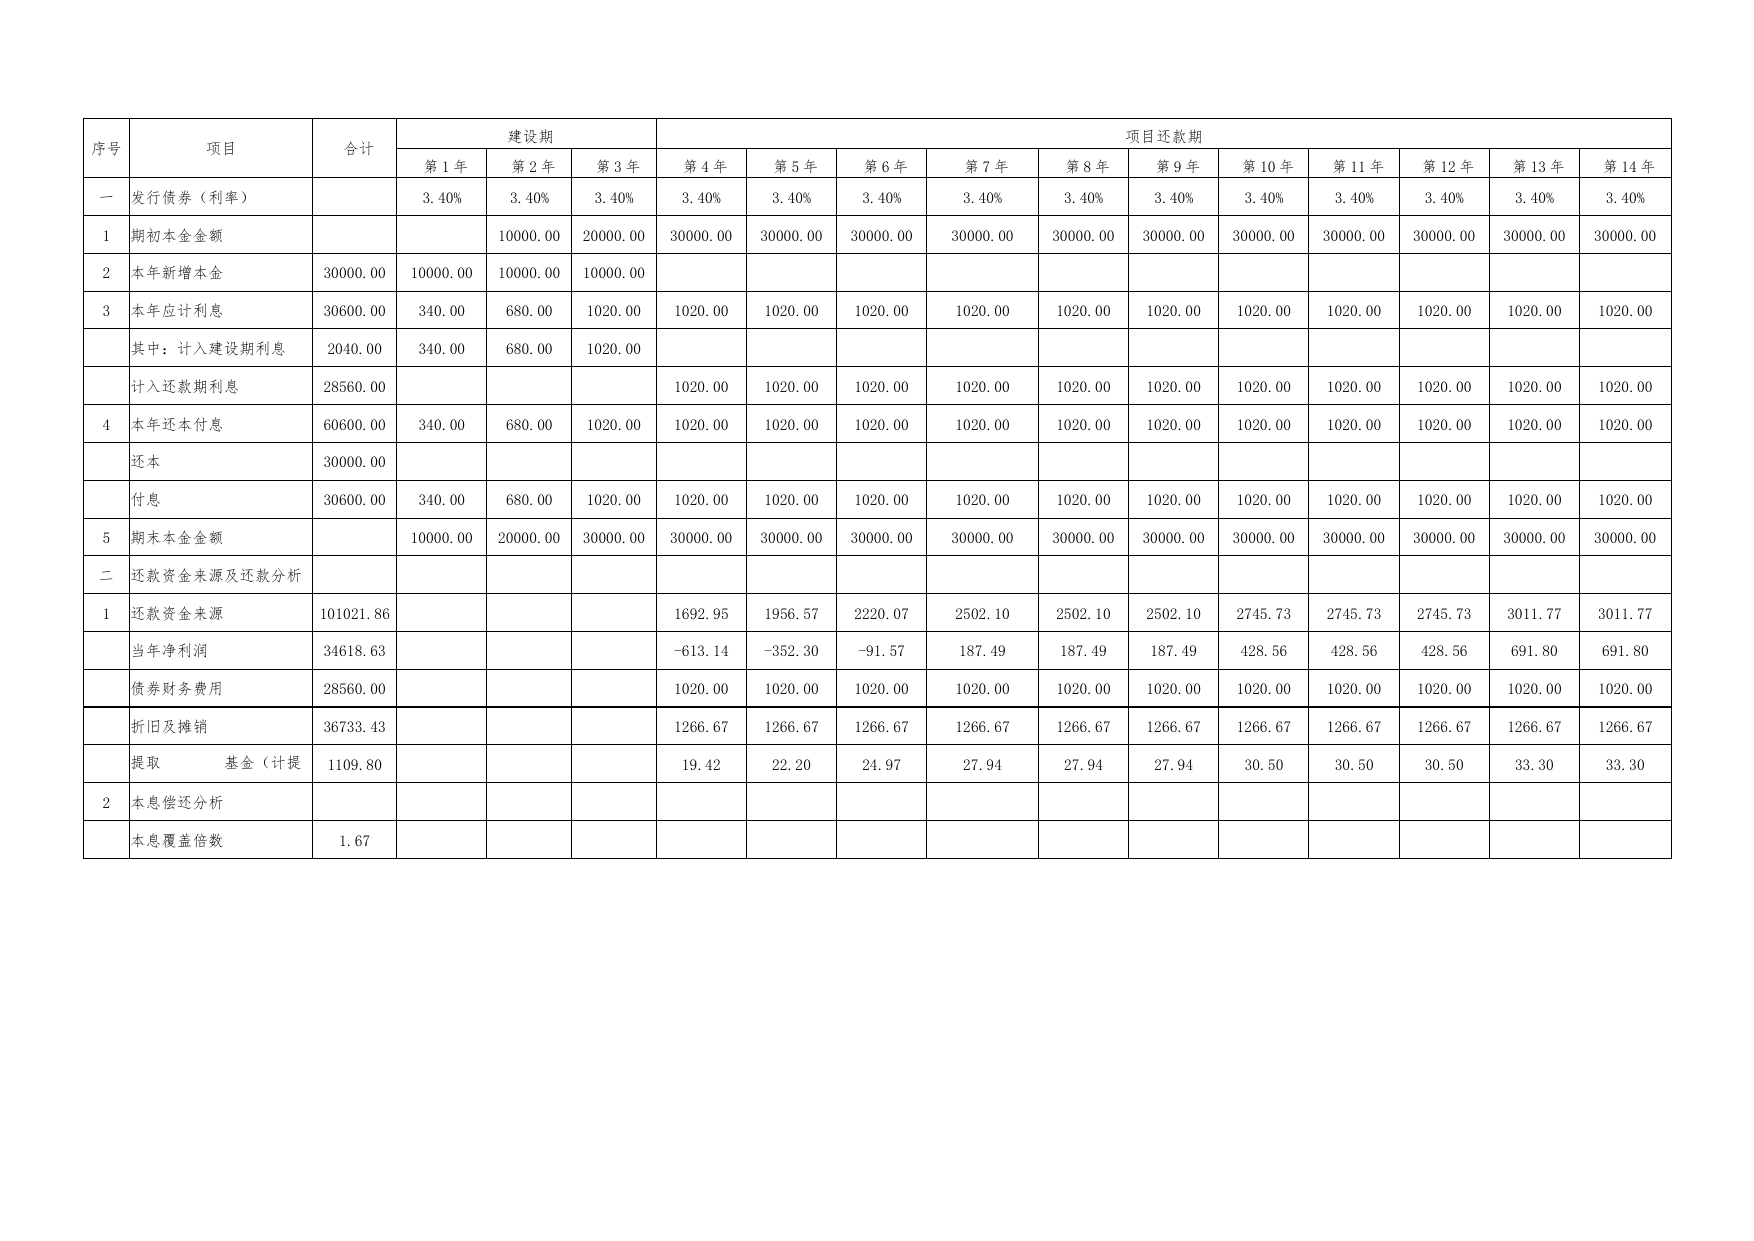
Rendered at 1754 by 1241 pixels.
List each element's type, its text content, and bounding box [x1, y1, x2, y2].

table_cell 3 [84, 292, 129, 328]
table_cell 1020.00 [837, 292, 926, 328]
table_cell 1020.00 [927, 670, 1038, 706]
table_cell 1020.00 [1039, 405, 1128, 442]
table_header 建设期 [397, 119, 656, 148]
table_cell [1129, 329, 1218, 366]
table_cell [747, 254, 836, 291]
table_cell 428.56 [1400, 632, 1489, 669]
table_cell [572, 821, 656, 858]
table_cell [927, 254, 1038, 291]
table_cell 3.40% [572, 178, 656, 215]
table_cell 1266.67 [1490, 708, 1579, 744]
table_cell 1020.00 [1129, 367, 1218, 404]
table_cell [1219, 556, 1308, 593]
table_cell 34618.63 [313, 632, 396, 669]
table_cell [927, 783, 1038, 820]
table_cell [1490, 556, 1579, 593]
table_cell 30000.00 [657, 519, 746, 555]
table_cell 2040.00 [313, 329, 396, 366]
table_cell 33.30 [1580, 745, 1671, 782]
table_cell 30000.00 [747, 519, 836, 555]
table_cell 2502.10 [1129, 594, 1218, 631]
table_cell 第2年 [487, 149, 571, 177]
table_cell [1309, 443, 1399, 479]
table_cell [397, 745, 486, 782]
table_cell 30600.00 [313, 292, 396, 328]
table_cell 5 [84, 519, 129, 555]
table_cell 680.00 [487, 329, 571, 366]
table_cell 30000.00 [837, 216, 926, 253]
table_cell [1490, 329, 1579, 366]
table_cell 折旧及摊销 [130, 708, 312, 744]
table_cell [1309, 254, 1399, 291]
table_cell 10000.00 [572, 254, 656, 291]
table_cell 3.40% [1580, 178, 1671, 215]
table_cell [927, 556, 1038, 593]
table_cell 其中：计入建设期利息 [130, 329, 312, 366]
table_cell 第5年 [747, 149, 836, 177]
table_cell 1020.00 [837, 481, 926, 517]
table_cell 1020.00 [1129, 292, 1218, 328]
table_cell [1400, 329, 1489, 366]
table_cell 19.42 [657, 745, 746, 782]
table_cell 第8年 [1039, 149, 1128, 177]
table_cell [1400, 443, 1489, 479]
table_cell [84, 481, 129, 517]
table_cell [572, 708, 656, 744]
table_cell [837, 443, 926, 479]
table_cell [1039, 329, 1128, 366]
table_cell 1020.00 [1219, 481, 1308, 517]
table_cell [1219, 254, 1308, 291]
table_cell [397, 708, 486, 744]
table_cell [1129, 821, 1218, 858]
table_cell 1020.00 [1490, 481, 1579, 517]
table_cell [747, 821, 836, 858]
table_cell [1219, 783, 1308, 820]
table_cell 1020.00 [572, 405, 656, 442]
table_cell [1580, 821, 1671, 858]
table_cell 30000.00 [1580, 216, 1671, 253]
table_cell [837, 254, 926, 291]
table_cell 2502.10 [1039, 594, 1128, 631]
table_cell 691.80 [1580, 632, 1671, 669]
table_cell 30000.00 [657, 216, 746, 253]
table_cell 第1年 [397, 149, 486, 177]
table_cell [487, 556, 571, 593]
table_cell 2 [84, 783, 129, 820]
table_cell [313, 178, 396, 215]
table_cell 30000.00 [1580, 519, 1671, 555]
table_cell [487, 594, 571, 631]
table_cell [747, 443, 836, 479]
table_cell 187.49 [1039, 632, 1128, 669]
table_cell 340.00 [397, 292, 486, 328]
table_cell 本息偿还分析 [130, 783, 312, 820]
table_cell 30000.00 [1129, 216, 1218, 253]
table_cell 1020.00 [747, 292, 836, 328]
table_cell 第11年 [1309, 149, 1399, 177]
table_cell 1020.00 [837, 670, 926, 706]
table_cell 1020.00 [747, 367, 836, 404]
table_cell 本年应计利息 [130, 292, 312, 328]
table_cell 1020.00 [1580, 670, 1671, 706]
table_cell 1 [84, 216, 129, 253]
table_cell 1956.57 [747, 594, 836, 631]
table_cell 1020.00 [1219, 367, 1308, 404]
table_cell [747, 556, 836, 593]
table_cell [84, 632, 129, 669]
table_cell [1490, 783, 1579, 820]
table_cell 22.20 [747, 745, 836, 782]
table_cell 第7年 [927, 149, 1038, 177]
table_cell 1020.00 [927, 292, 1038, 328]
table_cell 28560.00 [313, 670, 396, 706]
table_cell 2 [84, 254, 129, 291]
table_cell 期初本金金额 [130, 216, 312, 253]
table_cell [572, 670, 656, 706]
table_cell 3011.77 [1490, 594, 1579, 631]
table_cell 30000.00 [1400, 216, 1489, 253]
table_cell 30.50 [1400, 745, 1489, 782]
table_cell 340.00 [397, 405, 486, 442]
table_cell 1020.00 [1490, 670, 1579, 706]
table_cell [1400, 783, 1489, 820]
table_cell [837, 329, 926, 366]
table_cell 第12年 [1400, 149, 1489, 177]
table_cell [657, 556, 746, 593]
table_cell [397, 594, 486, 631]
table_cell 10000.00 [397, 254, 486, 291]
table_cell 30.50 [1219, 745, 1308, 782]
table_cell 1692.95 [657, 594, 746, 631]
table_cell 1020.00 [1129, 405, 1218, 442]
table_cell 1020.00 [657, 481, 746, 517]
table_cell 1020.00 [1580, 292, 1671, 328]
table_cell [837, 821, 926, 858]
table_cell 428.56 [1309, 632, 1399, 669]
table_cell [397, 443, 486, 479]
table_cell [1580, 783, 1671, 820]
table_cell [1129, 443, 1218, 479]
table_cell 3.40% [747, 178, 836, 215]
table_cell 第6年 [837, 149, 926, 177]
table_cell [487, 745, 571, 782]
table_cell [572, 745, 656, 782]
table_cell 428.56 [1219, 632, 1308, 669]
table_cell 3.40% [1309, 178, 1399, 215]
table_cell 30000.00 [313, 254, 396, 291]
table_cell 3.40% [1219, 178, 1308, 215]
table_cell 1020.00 [1490, 367, 1579, 404]
table_cell 3.40% [927, 178, 1038, 215]
table_cell 27.94 [1039, 745, 1128, 782]
table_cell 187.49 [1129, 632, 1218, 669]
table_cell [487, 367, 571, 404]
table_cell [572, 632, 656, 669]
table_cell [397, 216, 486, 253]
table_cell 3011.77 [1580, 594, 1671, 631]
table_cell [1309, 821, 1399, 858]
table_cell 1266.67 [837, 708, 926, 744]
table_cell 1020.00 [1580, 367, 1671, 404]
table_cell 27.94 [1129, 745, 1218, 782]
table_cell 30000.00 [1129, 519, 1218, 555]
table_cell 691.80 [1490, 632, 1579, 669]
table_cell 680.00 [487, 292, 571, 328]
table_cell [487, 821, 571, 858]
table_cell [572, 556, 656, 593]
table_cell 340.00 [397, 329, 486, 366]
table_cell [1039, 254, 1128, 291]
table_cell 3.40% [657, 178, 746, 215]
table_cell 还款资金来源 [130, 594, 312, 631]
table_cell [313, 556, 396, 593]
table_cell 1266.67 [747, 708, 836, 744]
table_cell 还款资金来源及还款分析 [130, 556, 312, 593]
table_cell [657, 254, 746, 291]
table_cell [397, 632, 486, 669]
table_cell 36733.43 [313, 708, 396, 744]
table_cell [1490, 443, 1579, 479]
table_cell [1219, 443, 1308, 479]
table_cell 30000.00 [747, 216, 836, 253]
table_cell [1129, 783, 1218, 820]
table_cell 1266.67 [1129, 708, 1218, 744]
table_cell 30000.00 [1039, 216, 1128, 253]
table_cell [1490, 254, 1579, 291]
table_cell 第13年 [1490, 149, 1579, 177]
table_cell 30000.00 [1309, 519, 1399, 555]
table_cell -352.30 [747, 632, 836, 669]
table_cell 30600.00 [313, 481, 396, 517]
table_cell 1020.00 [747, 670, 836, 706]
table_cell 1020.00 [1309, 670, 1399, 706]
table_cell 还本 [130, 443, 312, 479]
table_cell [84, 367, 129, 404]
table_cell 1020.00 [837, 405, 926, 442]
table_cell 10000.00 [487, 254, 571, 291]
table_cell 27.94 [927, 745, 1038, 782]
table_cell 1020.00 [1400, 292, 1489, 328]
table_cell 30000.00 [1490, 216, 1579, 253]
table_cell [1580, 329, 1671, 366]
table_cell 债券财务费用 [130, 670, 312, 706]
table_cell 1266.67 [1039, 708, 1128, 744]
table_cell 680.00 [487, 405, 571, 442]
table_cell 1020.00 [1309, 367, 1399, 404]
table_cell [84, 670, 129, 706]
table_cell 1020.00 [572, 329, 656, 366]
table_cell [747, 783, 836, 820]
table_cell 1266.67 [1580, 708, 1671, 744]
table_cell [927, 329, 1038, 366]
table_cell 1020.00 [1490, 292, 1579, 328]
table_cell 第10年 [1219, 149, 1308, 177]
table_cell 本息覆盖倍数 [130, 821, 312, 858]
table_cell -613.14 [657, 632, 746, 669]
table_cell 二 [84, 556, 129, 593]
table_cell 1020.00 [1309, 405, 1399, 442]
table_cell 24.97 [837, 745, 926, 782]
table_cell -91.57 [837, 632, 926, 669]
table_cell [487, 443, 571, 479]
table_cell [313, 216, 396, 253]
table_cell 1020.00 [1580, 405, 1671, 442]
table_cell [84, 329, 129, 366]
table_cell [487, 632, 571, 669]
table_cell 4 [84, 405, 129, 442]
table_cell [927, 443, 1038, 479]
table_cell 1020.00 [1219, 405, 1308, 442]
table_cell [1580, 556, 1671, 593]
table_header 合计 [313, 119, 396, 177]
table_cell 10000.00 [397, 519, 486, 555]
table_cell 1020.00 [1309, 481, 1399, 517]
table_cell [837, 556, 926, 593]
table_cell 1020.00 [1129, 670, 1218, 706]
table_cell 20000.00 [572, 216, 656, 253]
table_cell 当年净利润 [130, 632, 312, 669]
table_cell 30000.00 [927, 519, 1038, 555]
table_cell 1020.00 [747, 405, 836, 442]
table_cell [657, 821, 746, 858]
table_cell [397, 670, 486, 706]
table_cell [837, 783, 926, 820]
table_cell [1039, 556, 1128, 593]
table_cell [1309, 329, 1399, 366]
table_cell [927, 821, 1038, 858]
table_cell 30000.00 [1400, 519, 1489, 555]
table_cell 计入还款期利息 [130, 367, 312, 404]
table_cell [313, 519, 396, 555]
table_cell 1020.00 [1309, 292, 1399, 328]
table_cell [487, 708, 571, 744]
table_cell 1109.80 [313, 745, 396, 782]
table_cell [572, 367, 656, 404]
table_cell 1266.67 [1309, 708, 1399, 744]
table_cell 30000.00 [1219, 519, 1308, 555]
table_cell 187.49 [927, 632, 1038, 669]
table_cell [397, 367, 486, 404]
table_cell 340.00 [397, 481, 486, 517]
table_cell [84, 443, 129, 479]
table_cell 2745.73 [1309, 594, 1399, 631]
table_cell 1266.67 [1219, 708, 1308, 744]
table_cell [84, 708, 129, 744]
table_cell 第3年 [572, 149, 656, 177]
table_cell 30000.00 [837, 519, 926, 555]
table_cell 1020.00 [657, 292, 746, 328]
table_cell [1309, 783, 1399, 820]
table_cell 1020.00 [1580, 481, 1671, 517]
table_cell 680.00 [487, 481, 571, 517]
table_cell 30000.00 [927, 216, 1038, 253]
table_cell 1020.00 [1400, 405, 1489, 442]
table_cell 1020.00 [572, 292, 656, 328]
table_cell [1129, 254, 1218, 291]
table_cell 一 [84, 178, 129, 215]
table_cell [657, 783, 746, 820]
table_cell [1580, 443, 1671, 479]
table_cell 30.50 [1309, 745, 1399, 782]
table_cell 33.30 [1490, 745, 1579, 782]
table_cell 1020.00 [927, 405, 1038, 442]
table_cell 1 [84, 594, 129, 631]
table_cell [84, 821, 129, 858]
table_cell 1020.00 [1129, 481, 1218, 517]
table_cell [1219, 821, 1308, 858]
table_cell [1039, 783, 1128, 820]
table_cell [487, 670, 571, 706]
table_cell 30000.00 [1219, 216, 1308, 253]
table_header 序号 [84, 119, 129, 177]
table_cell [1039, 821, 1128, 858]
table_cell 1020.00 [1039, 292, 1128, 328]
table_cell 1020.00 [747, 481, 836, 517]
table_cell 3.40% [487, 178, 571, 215]
table_cell 1020.00 [1219, 670, 1308, 706]
table_cell [1400, 821, 1489, 858]
table_cell 2220.07 [837, 594, 926, 631]
table_cell 发行债券（利率） [130, 178, 312, 215]
table_cell 1020.00 [572, 481, 656, 517]
table_cell [572, 443, 656, 479]
table_cell 3.40% [1129, 178, 1218, 215]
table_cell 1020.00 [837, 367, 926, 404]
table_cell 1266.67 [657, 708, 746, 744]
table_cell 付息 [130, 481, 312, 517]
table_cell [657, 443, 746, 479]
table_cell 提取医疗风险基金（计提数） [130, 745, 312, 782]
table_cell [1129, 556, 1218, 593]
table_cell [397, 783, 486, 820]
table_cell [572, 783, 656, 820]
table_cell [487, 783, 571, 820]
table_cell 3.40% [1400, 178, 1489, 215]
table_cell 60600.00 [313, 405, 396, 442]
table_cell 1020.00 [657, 670, 746, 706]
table_cell 2745.73 [1400, 594, 1489, 631]
table_cell 1020.00 [927, 367, 1038, 404]
table_cell [1400, 556, 1489, 593]
table_cell 3.40% [1490, 178, 1579, 215]
table_cell 1020.00 [1400, 367, 1489, 404]
table_cell 第9年 [1129, 149, 1218, 177]
table_cell 1020.00 [1039, 481, 1128, 517]
table_cell 30000.00 [572, 519, 656, 555]
table_cell 1266.67 [1400, 708, 1489, 744]
table_cell 30000.00 [1039, 519, 1128, 555]
table_cell 30000.00 [313, 443, 396, 479]
table_cell [1039, 443, 1128, 479]
table_cell [1309, 556, 1399, 593]
table_cell [397, 821, 486, 858]
table_cell [397, 556, 486, 593]
table_cell 20000.00 [487, 519, 571, 555]
table_cell 1020.00 [1490, 405, 1579, 442]
table_cell 1020.00 [1039, 367, 1128, 404]
table_cell [1580, 254, 1671, 291]
table_cell [747, 329, 836, 366]
table_cell [1490, 821, 1579, 858]
table_cell [1219, 329, 1308, 366]
table_header 项目 [130, 119, 312, 177]
table_cell 28560.00 [313, 367, 396, 404]
table_cell 10000.00 [487, 216, 571, 253]
table_cell 30000.00 [1490, 519, 1579, 555]
table_cell 101021.86 [313, 594, 396, 631]
table_cell 1020.00 [1219, 292, 1308, 328]
table_cell 1020.00 [657, 367, 746, 404]
table_cell 2502.10 [927, 594, 1038, 631]
table_cell 本年新增本金 [130, 254, 312, 291]
table_cell 第14年 [1580, 149, 1671, 177]
table_cell 1266.67 [927, 708, 1038, 744]
table_cell 期末本金金额 [130, 519, 312, 555]
table_cell 2745.73 [1219, 594, 1308, 631]
table_cell 1020.00 [1400, 481, 1489, 517]
table_cell [657, 329, 746, 366]
table_cell 3.40% [1039, 178, 1128, 215]
table_cell 30000.00 [1309, 216, 1399, 253]
table_cell 1020.00 [657, 405, 746, 442]
table_cell [313, 783, 396, 820]
table_header 项目还款期 [657, 119, 1671, 148]
table_cell 第4年 [657, 149, 746, 177]
table_cell 1020.00 [927, 481, 1038, 517]
table_cell [84, 745, 129, 782]
table_cell 3.40% [837, 178, 926, 215]
table_cell 1020.00 [1400, 670, 1489, 706]
table_cell [1400, 254, 1489, 291]
table_cell [572, 594, 656, 631]
table_cell 本年还本付息 [130, 405, 312, 442]
table_cell 1020.00 [1039, 670, 1128, 706]
table_cell 3.40% [397, 178, 486, 215]
table_cell 1.67 [313, 821, 396, 858]
